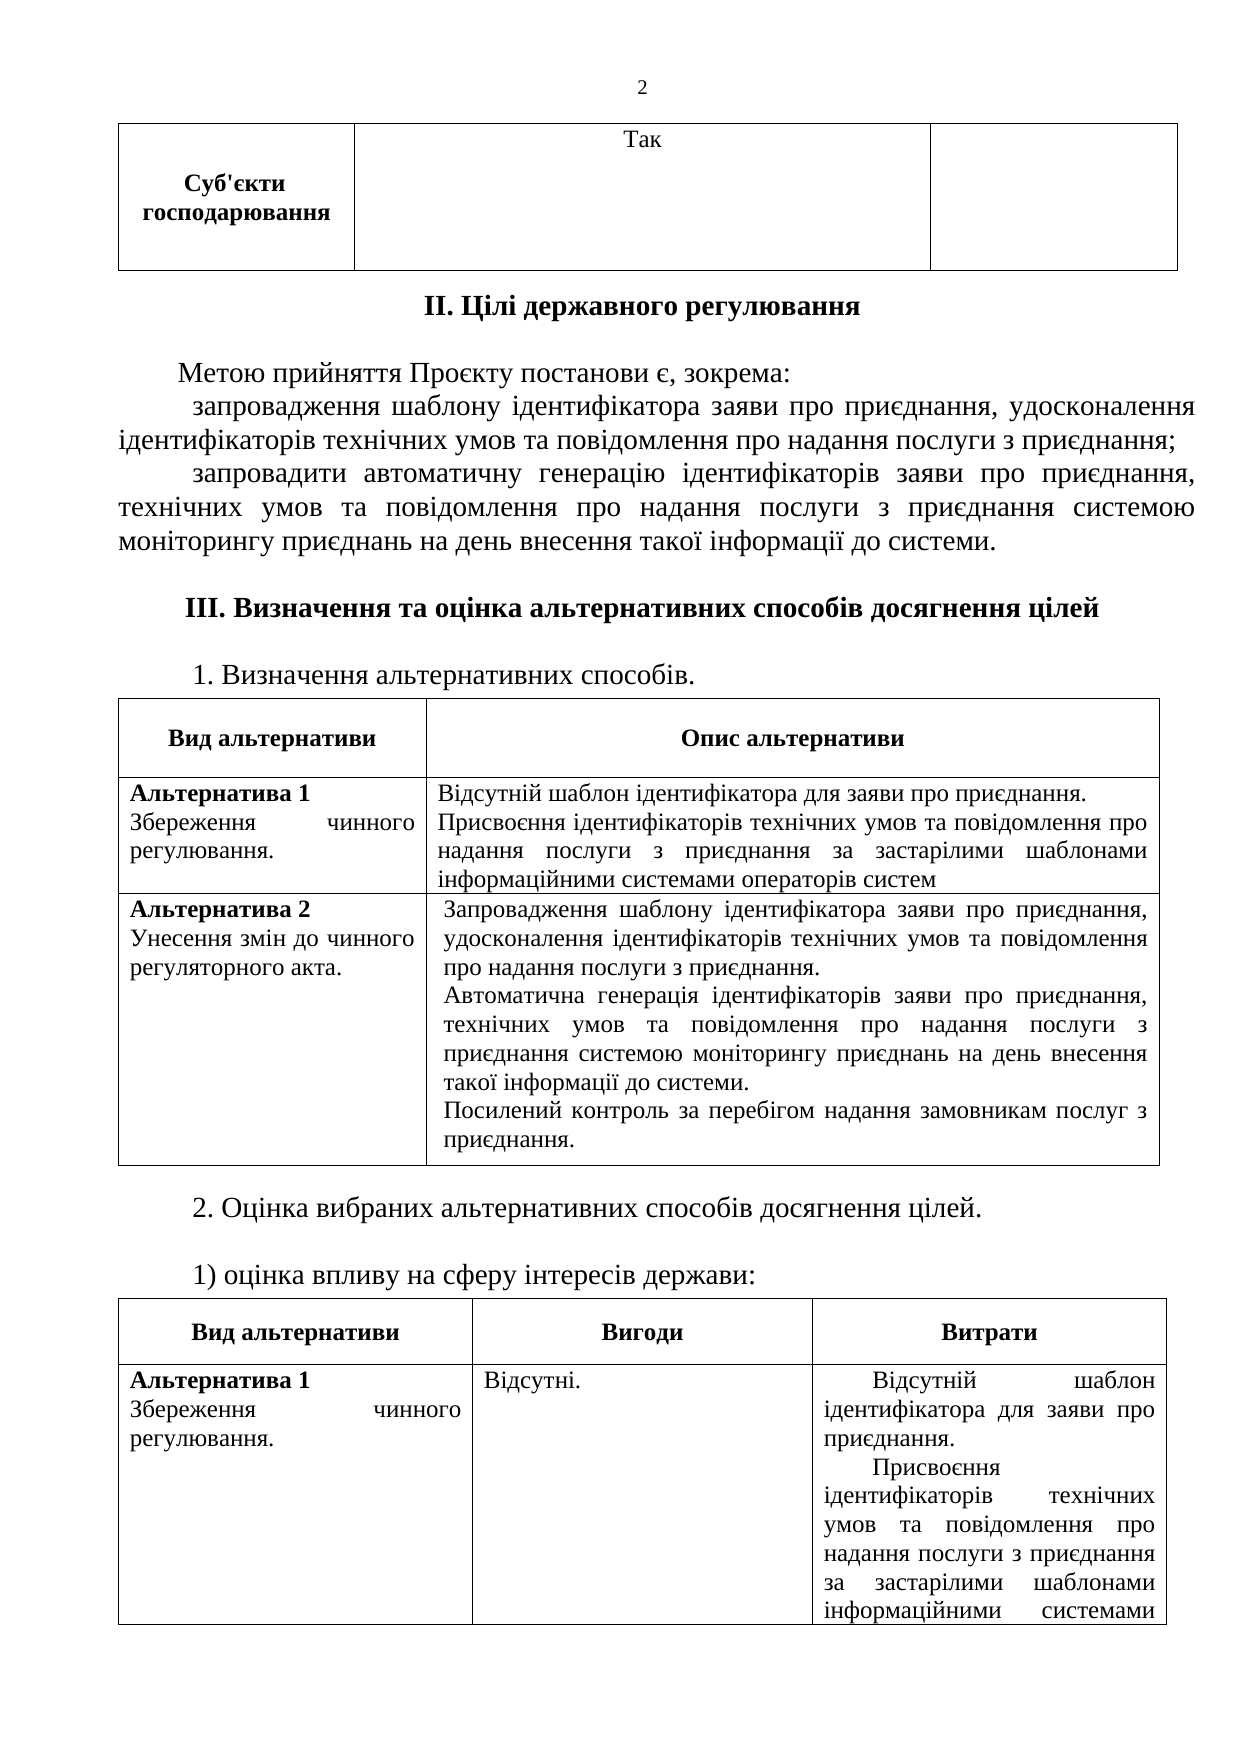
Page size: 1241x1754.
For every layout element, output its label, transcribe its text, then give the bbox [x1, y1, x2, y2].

table_header Опис альтернативи [427, 699, 1159, 777]
table_header Вид альтернативи [119, 1299, 472, 1364]
text ІІ. Цілі державного регулювання [118, 288, 1166, 321]
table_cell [119, 1365, 472, 1624]
table_cell Альтернатива 2 Унесення змін до чинного регуляторного акта. [119, 894, 426, 1165]
text запровадження шаблону ідентифікатора заяви про приєднання, удосконалення ідентифікаторів технічних умов та повідомлення про надання послуги з приєднання; [118, 388, 1196, 456]
table_header Витрати [813, 1299, 1166, 1364]
table_cell [931, 124, 1177, 270]
text 2. Оцінка вибраних альтернативних способів досягнення цілей. [118, 1190, 1166, 1224]
text 1. Визначення альтернативних способів. [118, 657, 1166, 690]
text Метою прийняття Проєкту постанови є, зокрема: [118, 355, 1166, 388]
table_header Вид альтернативи [119, 699, 426, 777]
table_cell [813, 1365, 1166, 1624]
table_cell Відсутні. [473, 1365, 812, 1624]
table_header Вигоди [473, 1299, 812, 1364]
text 1) оцінка впливу на сферу інтересів держави: [118, 1257, 1166, 1291]
table_cell Запровадження шаблону ідентифікатора заяви про приєднання, удосконалення ідентифікаторів технічних умов та повідомлення про надання послуги з приєднання. Автоматична генерація ідентифікаторів заяви про приєднання, технічних умов та повідомлення про надання послуги з приєднання системою моніторингу приєднань на день внесення такої інформації до системи. Посилений контроль за перебігом надання замовникам послуг з приєднання. [427, 894, 1159, 1165]
text ІІІ. Визначення та оцінка альтернативних способів досягнення цілей [118, 590, 1166, 623]
table_cell Так [355, 124, 930, 270]
table_cell Альтернатива 1 Збереження чинного регулювання. [119, 778, 426, 893]
table_cell Суб'єкти господарювання [119, 124, 354, 270]
table_cell Відсутній шаблон ідентифікатора для заяви про приєднання. Присвоєння ідентифікаторів технічних умов та повідомлення про надання послуги з приєднання за застарілими шаблонами інформаційними системами операторів систем [427, 778, 1159, 893]
